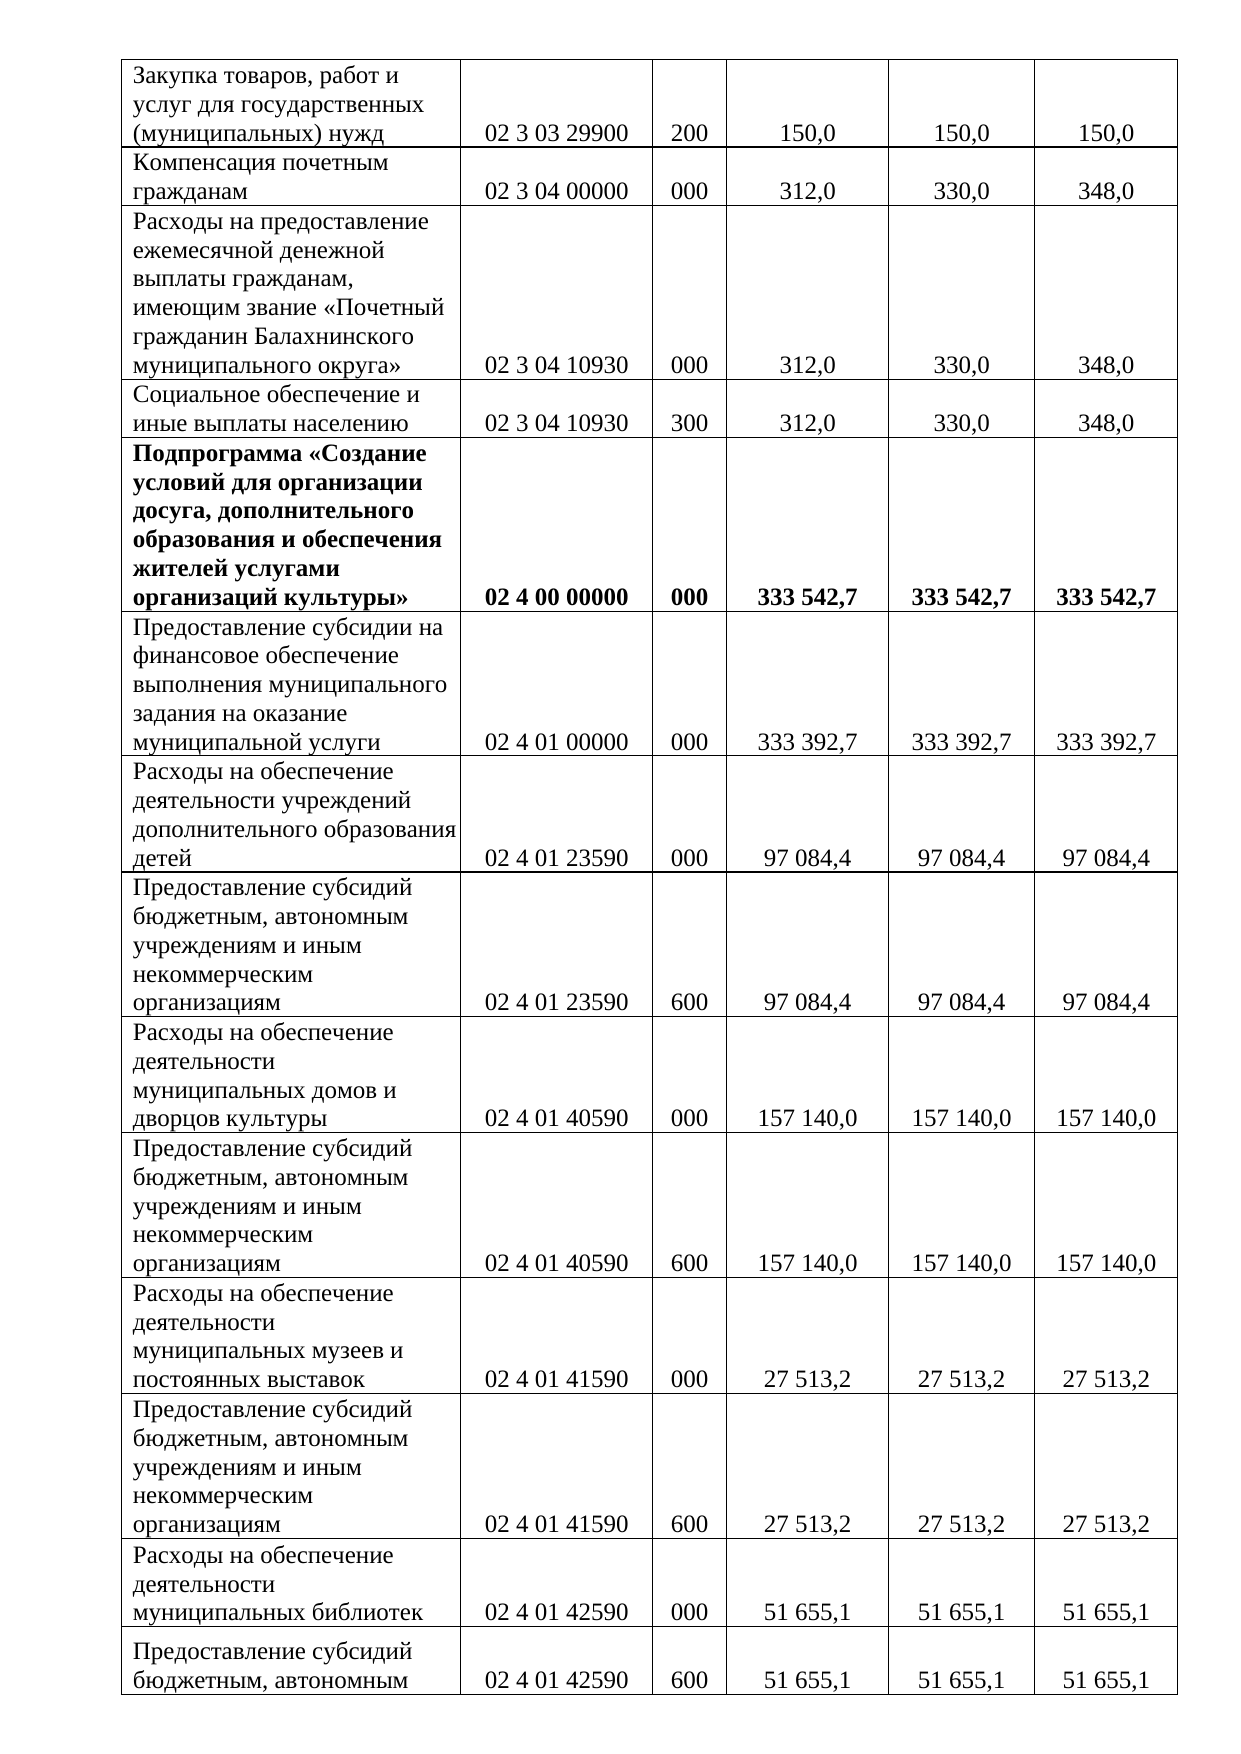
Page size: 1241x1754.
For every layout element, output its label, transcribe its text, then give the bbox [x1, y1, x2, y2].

table_cell 97 084,4 [1035, 756, 1177, 871]
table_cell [122, 1627, 460, 1694]
table_cell 51 655,1 [1035, 1627, 1177, 1694]
table_cell 51 655,1 [727, 1539, 888, 1626]
table_cell 97 084,4 [727, 873, 888, 1016]
table_cell 02 3 03 29900 [461, 60, 652, 146]
table_cell 000 [653, 438, 726, 611]
table_cell Социальное обеспечение и иные выплаты населению [122, 380, 460, 437]
table_cell 02 4 01 40590 [461, 1017, 652, 1132]
table_cell Закупка товаров, работ и услуг для государственных (муниципальных) нужд [122, 60, 460, 146]
table_cell 27 513,2 [1035, 1278, 1177, 1393]
table_cell 330,0 [889, 380, 1034, 437]
table_cell 02 4 00 00000 [461, 438, 652, 611]
table_cell 02 4 01 42590 [461, 1627, 652, 1694]
table_cell 02 4 01 00000 [461, 612, 652, 755]
table_cell 600 [653, 1133, 726, 1277]
table_cell 27 513,2 [889, 1394, 1034, 1538]
table_cell 330,0 [889, 148, 1034, 205]
table_cell 000 [653, 1017, 726, 1132]
table_cell 157 140,0 [727, 1133, 888, 1277]
table_cell 312,0 [727, 206, 888, 378]
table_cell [122, 1394, 460, 1538]
table_cell 97 084,4 [889, 756, 1034, 871]
table_cell 97 084,4 [727, 756, 888, 871]
table_cell 333 542,7 [1035, 438, 1177, 611]
table_cell 02 4 01 41590 [461, 1394, 652, 1538]
table_cell 157 140,0 [727, 1017, 888, 1132]
table_cell 150,0 [889, 60, 1034, 146]
table_cell 97 084,4 [1035, 873, 1177, 1016]
table_cell 312,0 [727, 380, 888, 437]
table_cell Расходы на предоставление ежемесячной денежной выплаты гражданам, имеющим звание «Почетный гражданин Балахнинского муниципального округа» [122, 206, 460, 378]
table_cell 27 513,2 [889, 1278, 1034, 1393]
table_cell 333 392,7 [727, 612, 888, 755]
table_cell 000 [653, 612, 726, 755]
table_cell 000 [653, 148, 726, 205]
table_cell 02 3 04 10930 [461, 206, 652, 378]
table_cell 51 655,1 [889, 1539, 1034, 1626]
table_cell 200 [653, 60, 726, 146]
table_cell 02 3 04 10930 [461, 380, 652, 437]
table_cell 348,0 [1035, 148, 1177, 205]
table_cell 157 140,0 [889, 1017, 1034, 1132]
table_cell 300 [653, 380, 726, 437]
table_cell 02 4 01 42590 [461, 1539, 652, 1626]
table_cell 000 [653, 1278, 726, 1393]
table_cell 157 140,0 [1035, 1133, 1177, 1277]
table_cell 330,0 [889, 206, 1034, 378]
table_cell Предоставление субсидий бюджетным, автономным учреждениям и иным некоммерческим организациям [122, 1133, 460, 1277]
table_cell 000 [653, 756, 726, 871]
table_cell 02 4 01 23590 [461, 756, 652, 871]
table_cell 51 655,1 [889, 1627, 1034, 1694]
table_cell 02 3 04 00000 [461, 148, 652, 205]
table_cell 97 084,4 [889, 873, 1034, 1016]
table_cell 348,0 [1035, 380, 1177, 437]
table_cell Расходы на обеспечение деятельности муниципальных музеев и постоянных выставок [122, 1278, 460, 1393]
table_cell Предоставление субсидии на финансовое обеспечение выполнения муниципального задания на оказание муниципальной услуги [122, 612, 460, 755]
table_cell 600 [653, 1627, 726, 1694]
table_cell 51 655,1 [727, 1627, 888, 1694]
table_cell Компенсация почетным гражданам [122, 148, 460, 205]
table_cell Расходы на обеспечение деятельности муниципальных домов и дворцов культуры [122, 1017, 460, 1132]
table_cell 348,0 [1035, 206, 1177, 378]
table_cell 150,0 [1035, 60, 1177, 146]
table_cell 150,0 [727, 60, 888, 146]
table_cell Расходы на обеспечение деятельности учреждений дополнительного образования детей [122, 756, 460, 871]
table_cell 333 542,7 [889, 438, 1034, 611]
table_cell 27 513,2 [727, 1278, 888, 1393]
table_cell 27 513,2 [1035, 1394, 1177, 1538]
table_cell 000 [653, 1539, 726, 1626]
table_cell 600 [653, 873, 726, 1016]
table_cell 27 513,2 [727, 1394, 888, 1538]
table_cell Подпрограмма «Создание условий для организации досуга, дополнительного образования и обеспечения жителей услугами организаций культуры» [122, 438, 460, 611]
table_cell Предоставление субсидий бюджетным, автономным учреждениям и иным некоммерческим организациям [122, 873, 460, 1016]
table_cell 157 140,0 [1035, 1017, 1177, 1132]
table_cell 02 4 01 41590 [461, 1278, 652, 1393]
table_cell 02 4 01 40590 [461, 1133, 652, 1277]
table_cell 333 542,7 [727, 438, 888, 611]
table_cell 312,0 [727, 148, 888, 205]
table_cell Расходы на обеспечение деятельности муниципальных библиотек [122, 1539, 460, 1626]
table_cell 000 [653, 206, 726, 378]
table_cell 51 655,1 [1035, 1539, 1177, 1626]
table_cell 333 392,7 [1035, 612, 1177, 755]
table_cell 157 140,0 [889, 1133, 1034, 1277]
table_cell 600 [653, 1394, 726, 1538]
table_cell 02 4 01 23590 [461, 873, 652, 1016]
table_cell 333 392,7 [889, 612, 1034, 755]
